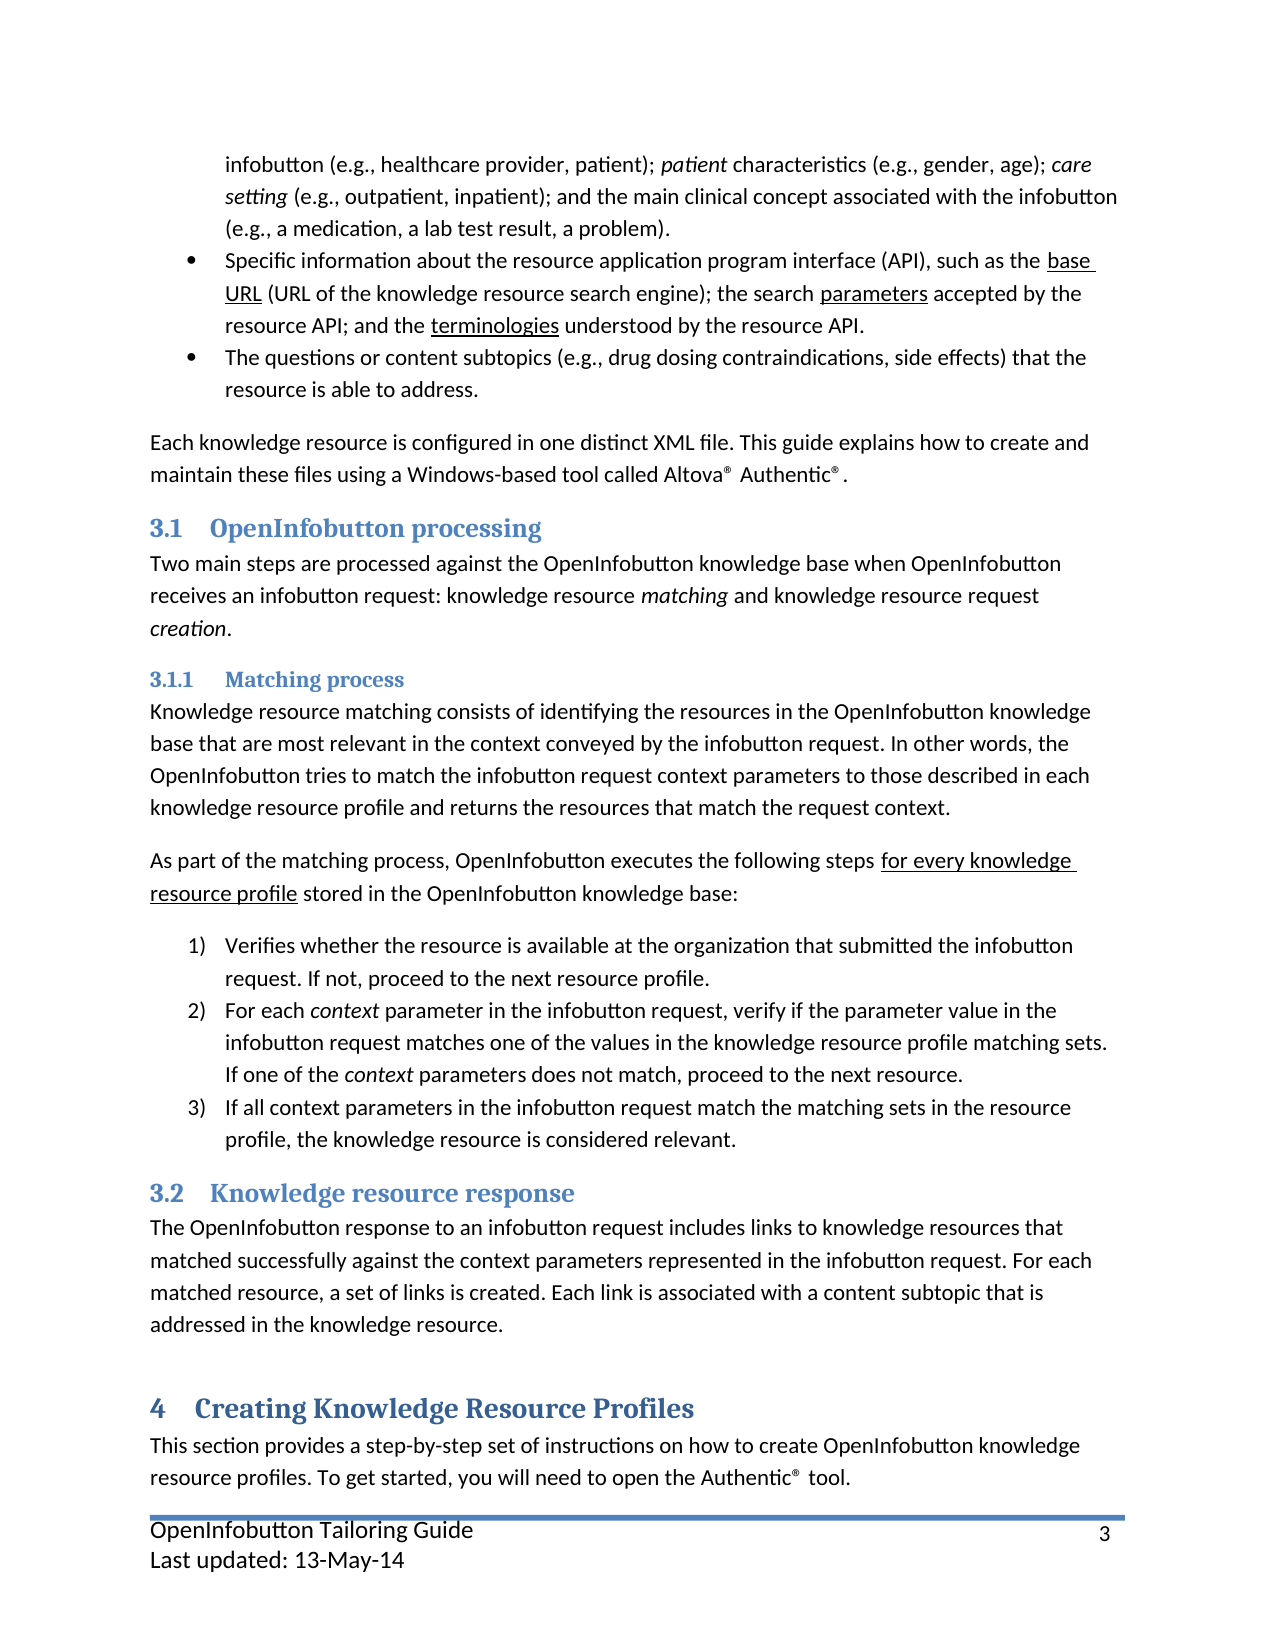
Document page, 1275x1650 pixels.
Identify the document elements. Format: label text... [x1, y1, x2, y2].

list The questions or content subtopics (e.g., drug dosing contraindications, side effects) that the resource is able to address. [187, 343, 1125, 403]
text As part of the matching process, OpenInfobutton executes the following steps for every knowledge resource profile stored in the OpenInfobutton knowledge base: [150, 846, 1125, 907]
list Specific information about the resource application program interface (API), such as the base URL (URL of the knowledge resource search engine); the search parameters accepted by the resource API; and the terminologies understood by the resource API. [187, 247, 1125, 339]
list Verifies whether the resource is available at the organization that submitted the infobutton request. If not, proceed to the next resource profile. [187, 932, 1125, 992]
list For each context parameter in the infobutton request, verify if the parameter value in the infobutton request matches one of the values in the knowledge resource profile matching sets. If one of the context parameters does not match, proceed to the next resource. [187, 996, 1125, 1088]
subtitle Matching process [150, 667, 1125, 693]
subtitle Creating Knowledge Resource Profiles [150, 1392, 1125, 1426]
subtitle OpenInfobutton processing [150, 513, 1125, 545]
text The OpenInfobutton response to an infobutton request includes links to knowledge resources that matched successfully against the context parameters represented in the infobutton request. For each matched resource, a set of links is created. Each link is associated with a content subtopic that is addressed in the knowledge resource. [150, 1213, 1125, 1338]
text This section provides a step-by-step set of instructions on how to create OpenInfobutton knowledge resource profiles. To get started, you will need to open the Authentic® tool. [150, 1431, 1125, 1491]
text Knowledge resource matching consists of identifying the resources in the OpenInfobutton knowledge base that are most relevant in the context conveyed by the infobutton request. In other words, the OpenInfobutton tries to match the infobutton request context parameters to those described in each knowledge resource profile and returns the resources that match the request context. [150, 697, 1125, 821]
subtitle Knowledge resource response [150, 1178, 1125, 1209]
text Two main steps are processed against the OpenInfobutton knowledge base when OpenInfobutton receives an infobutton request: knowledge resource matching and knowledge resource request creation. [150, 549, 1125, 642]
text Each knowledge resource is configured in one distinct XML file. This guide explains how to create and maintain these files using a Windows-based tool called Altova® Authentic®. [150, 428, 1125, 488]
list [187, 150, 1125, 242]
list If all context parameters in the infobutton request match the matching sets in the resource profile, the knowledge resource is considered relevant. [187, 1093, 1125, 1153]
